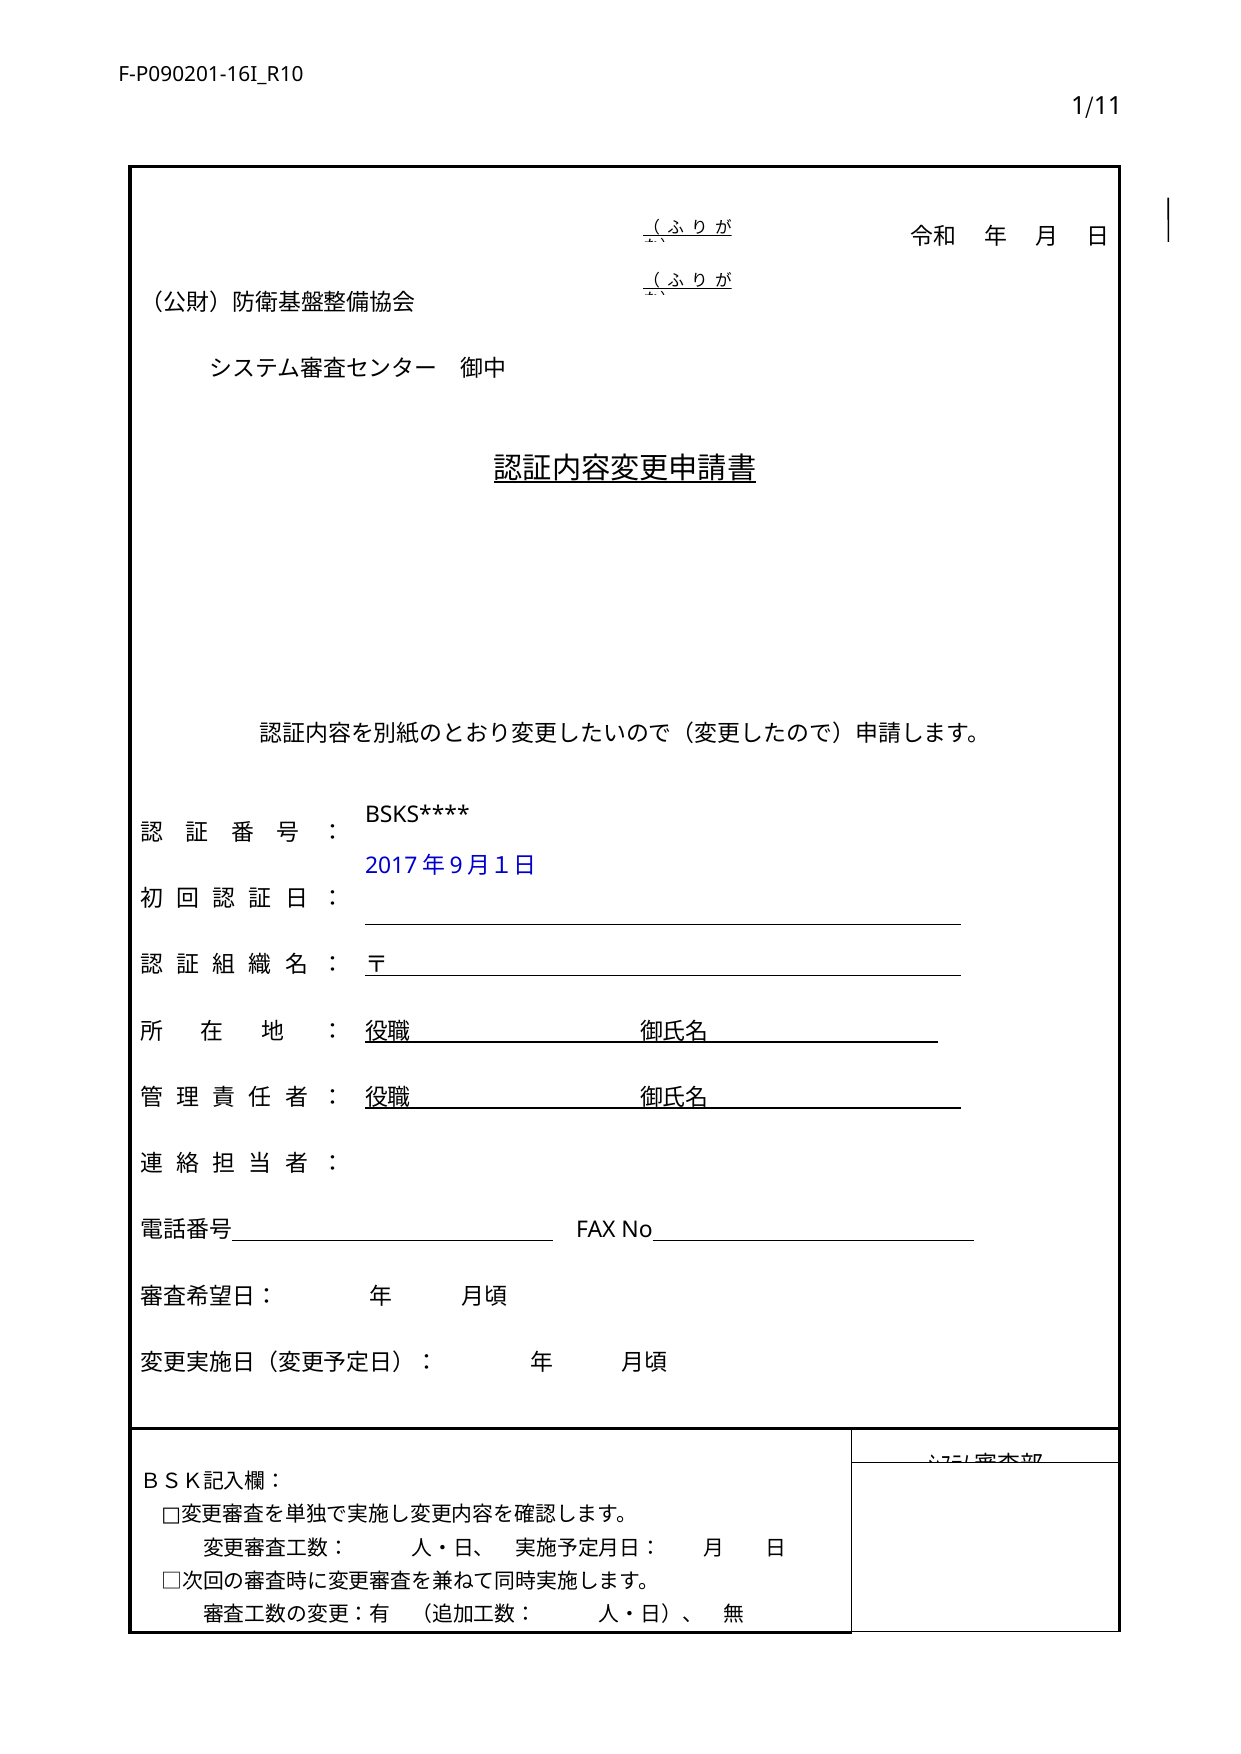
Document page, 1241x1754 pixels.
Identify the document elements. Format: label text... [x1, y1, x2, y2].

table_cell 認証番号： 初回認証日： 認証組織名： 所在地： 管理責任者： 連絡担当者： [132, 798, 354, 1195]
table_cell BSKS**** 2017年9月１日 〒 役職 御氏名 役職 御氏名 [355, 798, 1118, 1195]
table_cell ＢＳＫ記入欄： □変更審査を単独で実施し変更内容を確認します。 変更審査工数： 人・日、 実施予定月日： 月 日 □次回の審査時に変更審査を兼ねて同時実施します。 審査工数の変更：有 （追加工数： 人・日）、 無 □次回の審査の中に含めて内容を確認します。 審査工数の変更：有 （追加工数： 人・日）、 無 [132, 1430, 851, 1631]
table_cell [852, 1463, 1118, 1631]
table_cell 電話番号 FAX No [132, 1195, 1118, 1261]
table_cell ｼｽﾃﾑ審査部 [852, 1430, 1118, 1462]
table_header 令和 年 月 日 （公財）防衛基盤整備協会 システム審査センター 御中 認証内容変更申請書 認証内容を別紙のとおり変更したいので（変更したので）申請します。 [132, 168, 1118, 797]
table_cell 審査希望日： 年 月頃 変更実施日（変更予定日）： 年 月頃 [132, 1261, 1118, 1427]
